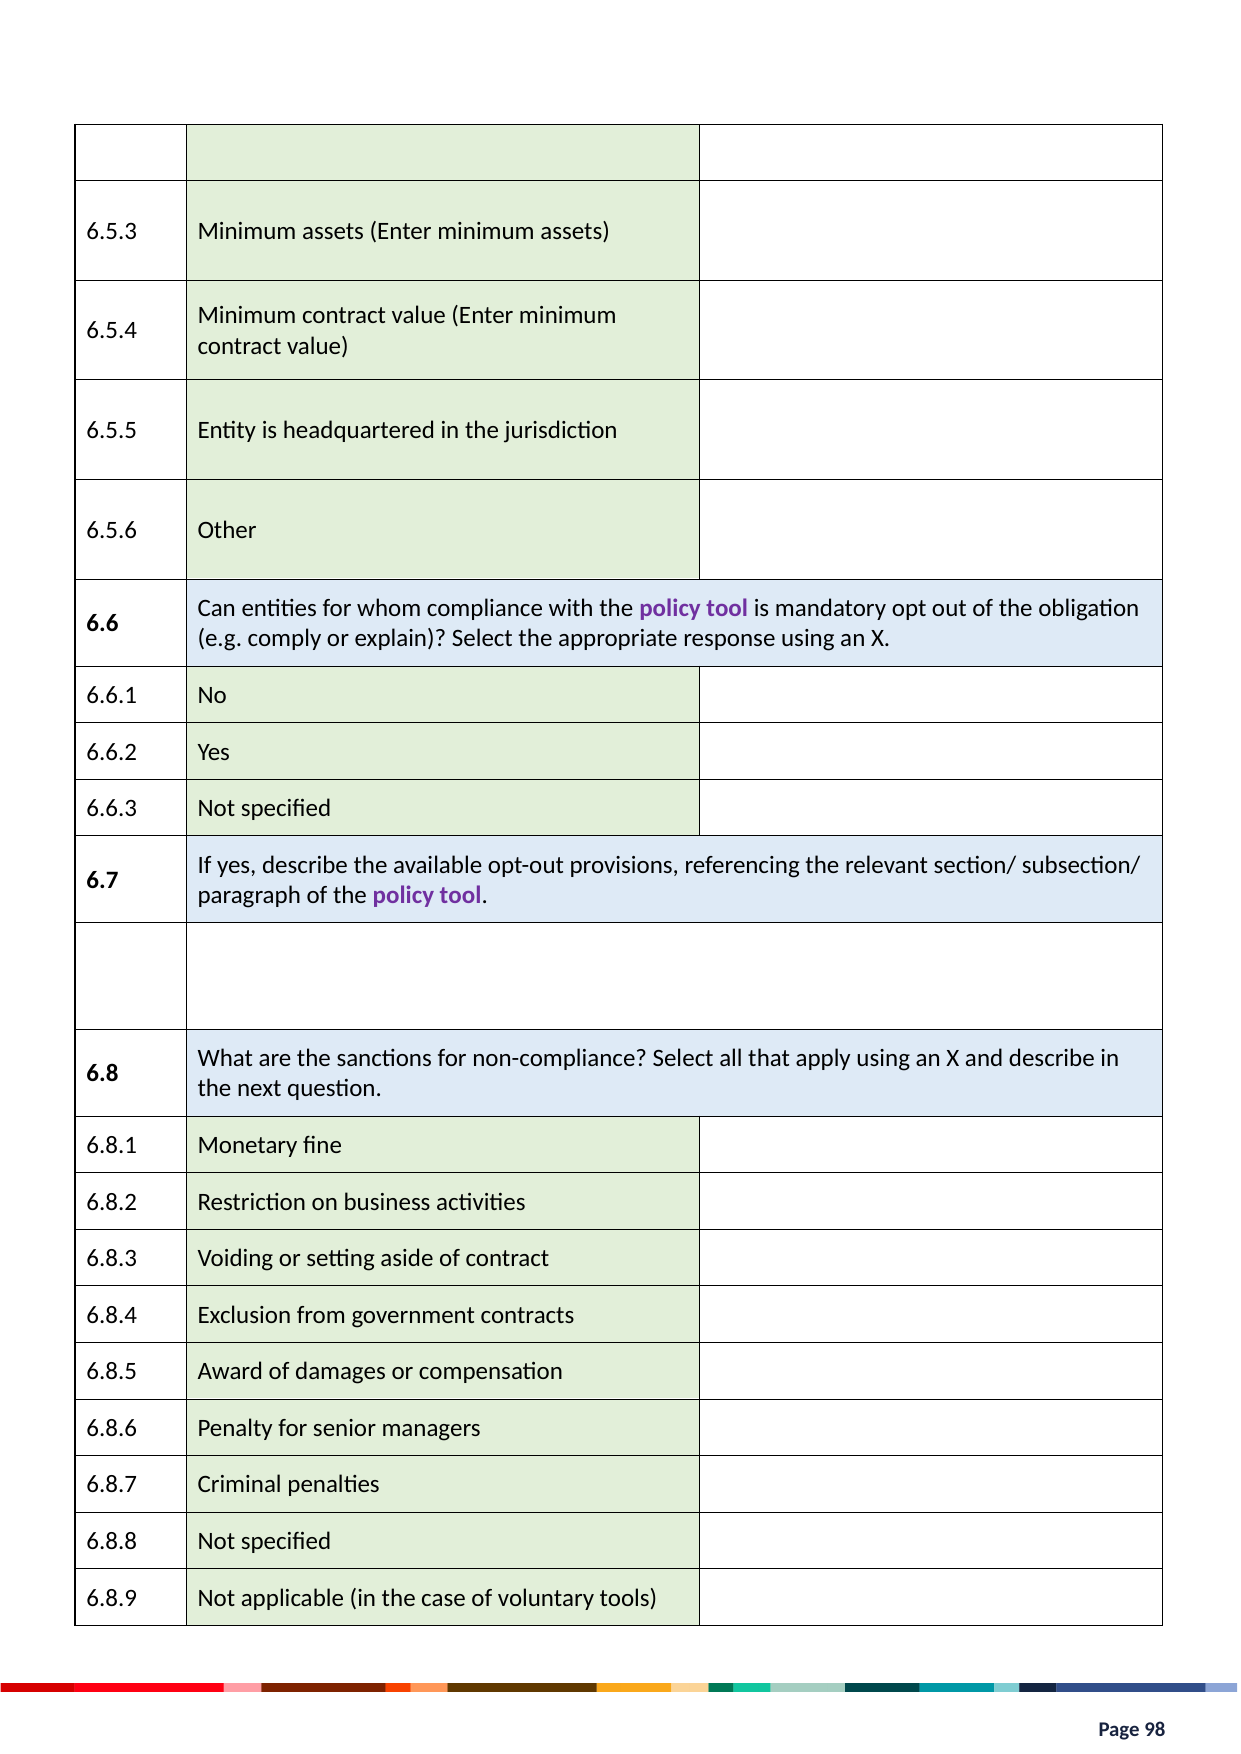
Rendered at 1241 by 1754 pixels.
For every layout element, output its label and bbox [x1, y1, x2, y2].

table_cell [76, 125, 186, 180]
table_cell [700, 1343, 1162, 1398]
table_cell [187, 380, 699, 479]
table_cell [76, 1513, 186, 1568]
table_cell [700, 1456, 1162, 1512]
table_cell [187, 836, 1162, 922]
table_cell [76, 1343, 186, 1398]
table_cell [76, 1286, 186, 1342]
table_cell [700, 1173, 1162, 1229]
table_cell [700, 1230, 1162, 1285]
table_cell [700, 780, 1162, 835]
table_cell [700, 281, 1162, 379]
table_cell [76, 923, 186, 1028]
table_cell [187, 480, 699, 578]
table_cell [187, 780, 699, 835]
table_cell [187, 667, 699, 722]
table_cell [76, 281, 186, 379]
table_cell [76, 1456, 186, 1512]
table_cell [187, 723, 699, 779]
picture [0, 1683, 1236, 1692]
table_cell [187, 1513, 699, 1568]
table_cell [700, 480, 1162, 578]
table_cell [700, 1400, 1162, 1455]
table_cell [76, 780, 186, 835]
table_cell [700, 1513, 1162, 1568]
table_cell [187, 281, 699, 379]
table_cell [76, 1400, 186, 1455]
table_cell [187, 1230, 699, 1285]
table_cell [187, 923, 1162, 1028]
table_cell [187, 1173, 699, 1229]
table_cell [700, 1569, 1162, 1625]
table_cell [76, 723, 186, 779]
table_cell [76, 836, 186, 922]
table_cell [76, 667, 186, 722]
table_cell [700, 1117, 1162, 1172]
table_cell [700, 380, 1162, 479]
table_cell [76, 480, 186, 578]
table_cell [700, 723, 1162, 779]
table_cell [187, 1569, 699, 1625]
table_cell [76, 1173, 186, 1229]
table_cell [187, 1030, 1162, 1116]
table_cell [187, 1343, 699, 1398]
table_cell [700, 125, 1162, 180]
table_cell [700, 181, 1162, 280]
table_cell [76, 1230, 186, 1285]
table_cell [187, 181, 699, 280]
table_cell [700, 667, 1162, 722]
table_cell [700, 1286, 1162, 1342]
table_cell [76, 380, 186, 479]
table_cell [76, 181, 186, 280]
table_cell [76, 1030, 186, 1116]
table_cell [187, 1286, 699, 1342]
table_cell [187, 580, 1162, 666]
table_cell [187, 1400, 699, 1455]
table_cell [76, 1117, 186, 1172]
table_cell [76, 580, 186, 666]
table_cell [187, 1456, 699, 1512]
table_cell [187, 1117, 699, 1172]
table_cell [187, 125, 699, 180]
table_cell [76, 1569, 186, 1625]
